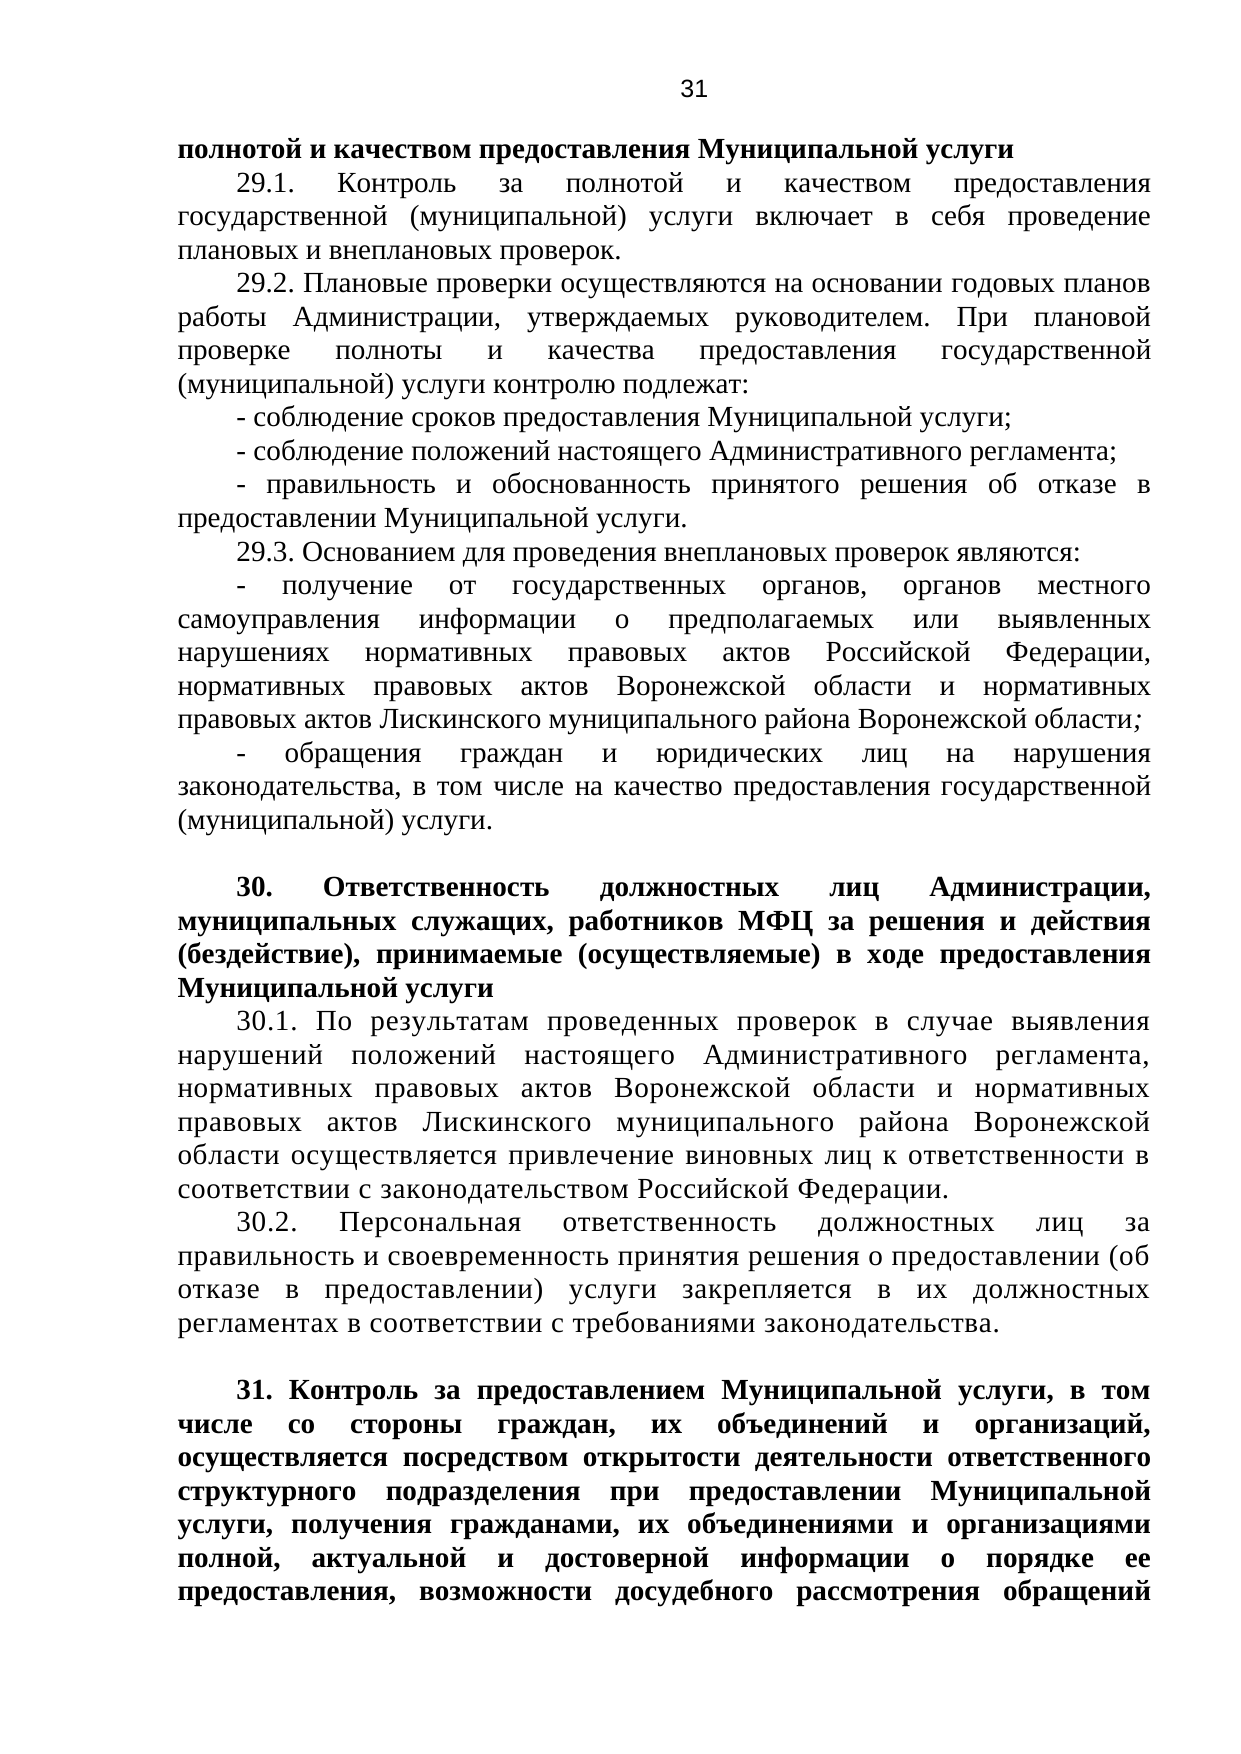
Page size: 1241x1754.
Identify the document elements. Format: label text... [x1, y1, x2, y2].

text 30. Ответственность должностных лиц Администрации, муниципальных служащих, работников МФЦ за решения и действия (бездействие), принимаемые (осуществляемые) в ходе предоставления Муниципальной услуги [177, 869, 1152, 1003]
text - обращения граждан и юридических лиц на нарушения законодательства, в том числе на качество предоставления государственной (муниципальной) услуги. [177, 735, 1152, 836]
text - получение от государственных органов, органов местного самоуправления информации о предполагаемых или выявленных нарушениях нормативных правовых актов Российской Федерации, нормативных правовых актов Воронежской области и нормативных правовых актов Лискинского муниципального района Воронежской области; [177, 567, 1152, 735]
text - правильность и обоснованность принятого решения об отказе в предоставлении Муниципальной услуги. [177, 467, 1152, 534]
text - соблюдение сроков предоставления Муниципальной услуги; [177, 399, 1152, 433]
text 30.1. По результатам проведенных проверок в случае выявления нарушений положений настоящего Административного регламента, нормативных правовых актов Воронежской области и нормативных правовых актов Лискинского муниципального района Воронежской области осуществляется привлечение виновных лиц к ответственности в соответствии с законодательством Российской Федерации. [177, 1003, 1152, 1204]
text 29.2. Плановые проверки осуществляются на основании годовых планов работы Администрации, утверждаемых руководителем. При плановой проверке полноты и качества предоставления государственной (муниципальной) услуги контролю подлежат: [177, 265, 1152, 399]
text - соблюдение положений настоящего Административного регламента; [177, 433, 1152, 467]
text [177, 1372, 1152, 1607]
text 29.3. Основанием для проведения внеплановых проверок являются: [177, 534, 1152, 567]
text 30.2. Персональная ответственность должностных лиц за правильность и своевременность принятия решения о предоставлении (об отказе в предоставлении) услуги закрепляется в их должностных регламентах в соответствии с требованиями законодательства. [177, 1204, 1152, 1339]
text 29.1. Контроль за полнотой и качеством предоставления государственной (муниципальной) услуги включает в себя проведение плановых и внеплановых проверок. [177, 165, 1152, 265]
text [177, 131, 1152, 165]
